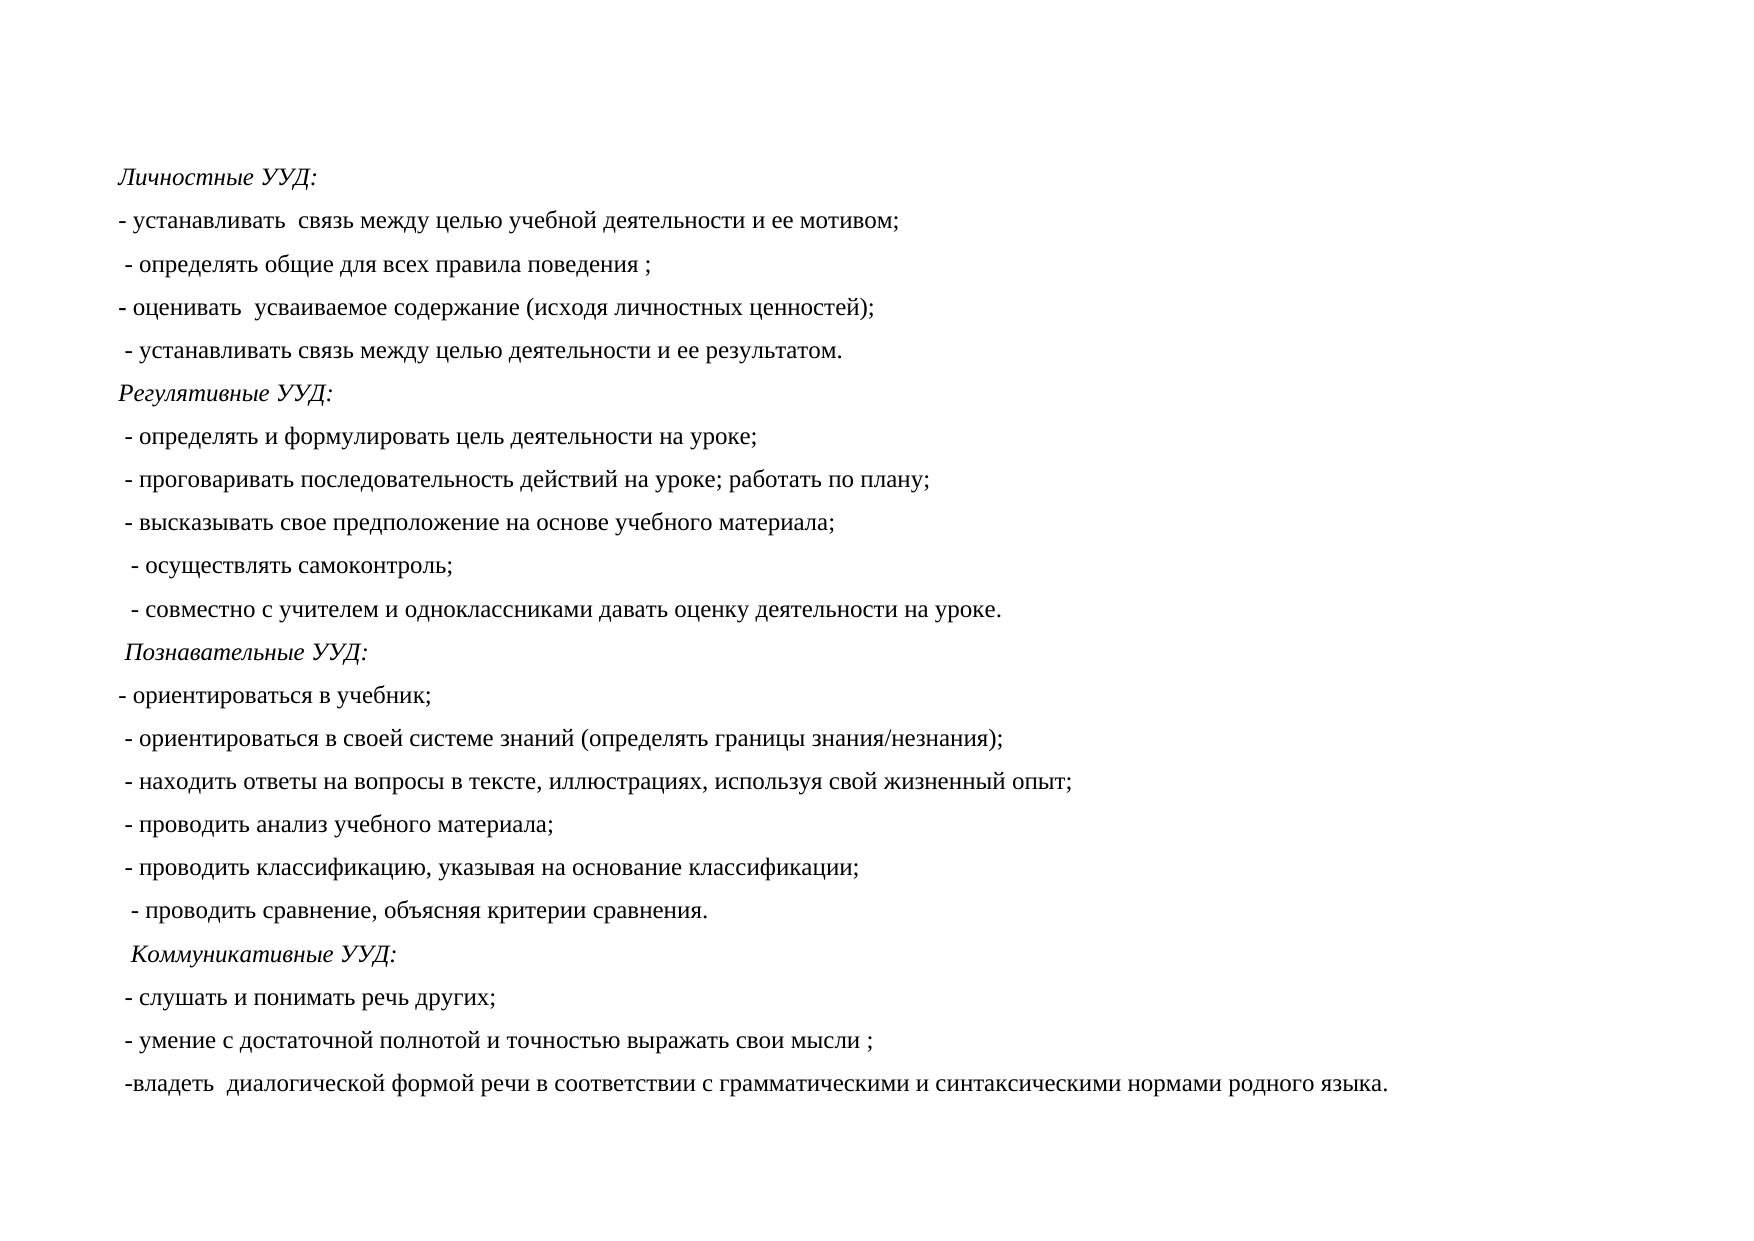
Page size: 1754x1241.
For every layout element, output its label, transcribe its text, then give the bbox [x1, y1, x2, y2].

text Коммуникативные УУД: [118, 939, 1636, 967]
text - слушать и понимать речь других; [118, 982, 1636, 1011]
text - устанавливать связь между целью учебной деятельности и ее мотивом; [118, 206, 1636, 234]
text - определять и формулировать цель деятельности на уроке; [118, 421, 1636, 450]
text - совместно с учителем и одноклассниками давать оценку деятельности на уроке. [118, 594, 1636, 622]
text - ориентироваться в учебник; [118, 680, 1636, 709]
text - находить ответы на вопросы в тексте, иллюстрациях, используя свой жизненный опыт; [118, 766, 1636, 795]
text Познавательные УУД: [118, 637, 1636, 666]
text Личностные УУД: [118, 162, 1636, 191]
text - определять общие для всех правила поведения ; [118, 249, 1636, 277]
text - ориентироваться в своей системе знаний (определять границы знания/незнания); [118, 723, 1636, 752]
text - проговаривать последовательность действий на уроке; работать по плану; [118, 464, 1636, 493]
text Регулятивные УУД: [118, 378, 1636, 407]
text - осуществлять самоконтроль; [118, 551, 1636, 579]
text -владеть диалогической формой речи в соответствии с грамматическими и синтаксическими нормами родного языка. [118, 1068, 1636, 1097]
text - проводить классификацию, указывая на основание классификации; [118, 852, 1636, 881]
text - устанавливать связь между целью деятельности и ее результатом. [118, 335, 1636, 364]
text - оценивать усваиваемое содержание (исходя личностных ценностей); [118, 292, 1636, 321]
text - высказывать свое предположение на основе учебного материала; [118, 507, 1636, 536]
text - проводить анализ учебного материала; [118, 809, 1636, 838]
text - умение с достаточной полнотой и точностью выражать свои мысли ; [118, 1025, 1636, 1054]
text - проводить сравнение, объясняя критерии сравнения. [118, 896, 1636, 924]
